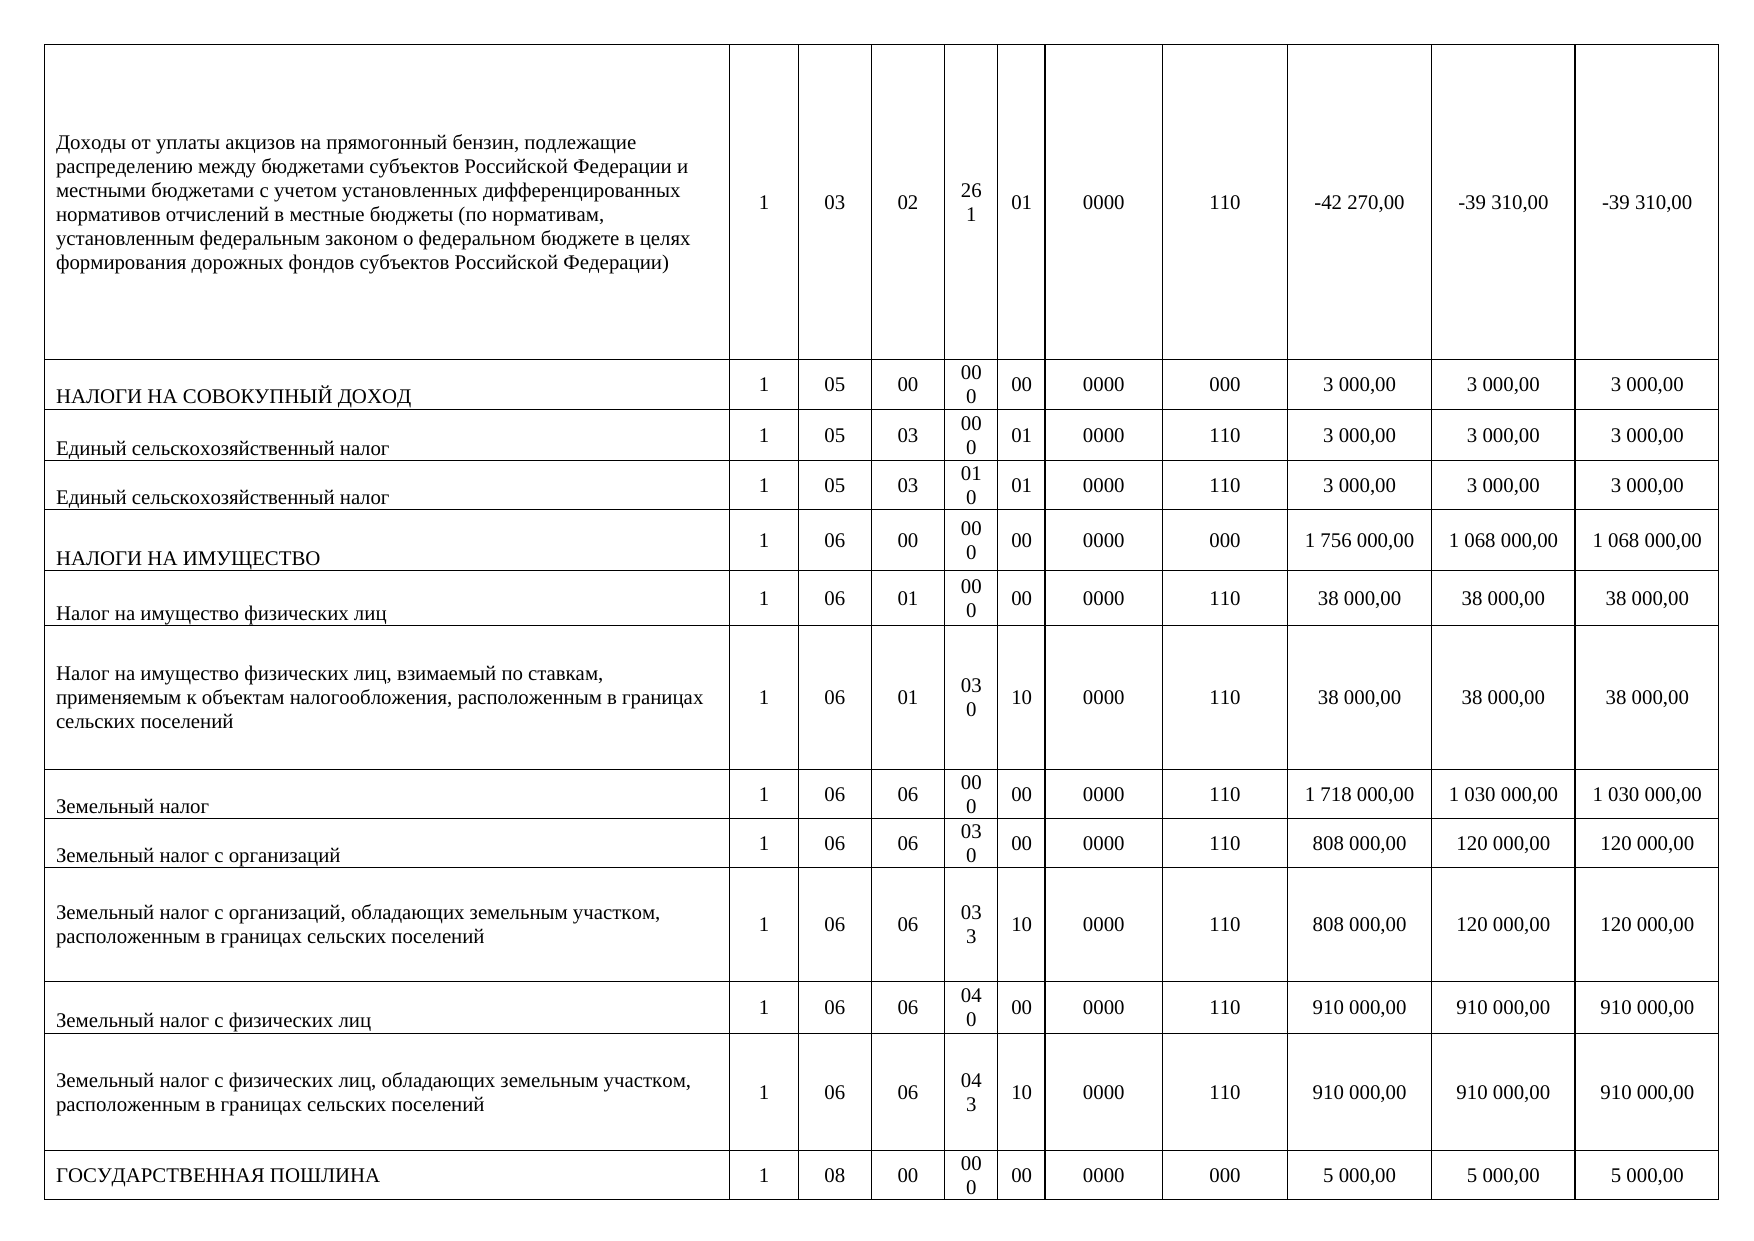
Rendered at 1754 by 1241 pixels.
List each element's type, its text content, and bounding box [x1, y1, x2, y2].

table_cell 110 [1163, 982, 1287, 1032]
table_cell 1 [730, 461, 798, 509]
table_cell -39 310,00 [1576, 45, 1718, 358]
table_cell 38 000,00 [1288, 571, 1431, 625]
table_cell 110 [1163, 461, 1287, 509]
table_cell 808 000,00 [1288, 819, 1431, 867]
table_cell 000 [1163, 510, 1287, 570]
table_cell 06 [799, 868, 871, 981]
table_cell 3 000,00 [1432, 360, 1574, 408]
table_cell Земельный налог [45, 770, 729, 818]
table_cell 5 000,00 [1432, 1151, 1574, 1199]
table_cell 261 [945, 45, 997, 358]
table_cell 01 [872, 571, 944, 625]
table_cell 3 000,00 [1576, 410, 1718, 460]
table_cell 1 [730, 510, 798, 570]
table_cell 000 [945, 1151, 997, 1199]
table_cell 1 068 000,00 [1576, 510, 1718, 570]
table_cell 00 [998, 770, 1044, 818]
table_cell 00 [872, 360, 944, 408]
table_cell 110 [1163, 1034, 1287, 1150]
table_cell 030 [945, 626, 997, 768]
table_cell 3 000,00 [1576, 461, 1718, 509]
table_cell 1 [730, 410, 798, 460]
table_cell 3 000,00 [1432, 461, 1574, 509]
table_cell 1 030 000,00 [1432, 770, 1574, 818]
table_cell 05 [799, 410, 871, 460]
table_cell 01 [998, 410, 1044, 460]
table_cell 000 [945, 770, 997, 818]
table_cell -39 310,00 [1432, 45, 1574, 358]
table_cell 043 [945, 1034, 997, 1150]
table_cell Доходы от уплаты акцизов на прямогонный бензин, подлежащие распределению между бюджетами субъектов Российской Федерации и местными бюджетами с учетом установленных дифференцированных нормативов отчислений в местные бюджеты (по нормативам, установленным федеральным законом о федеральном бюджете в целях формирования дорожных фондов субъектов Российской Федерации) [45, 45, 729, 358]
table_cell 06 [872, 982, 944, 1032]
table_cell 06 [799, 510, 871, 570]
table_cell 01 [998, 461, 1044, 509]
table_cell 0000 [1046, 770, 1162, 818]
table_cell 38 000,00 [1432, 626, 1574, 768]
table_cell 06 [799, 770, 871, 818]
table_cell 38 000,00 [1432, 571, 1574, 625]
table_cell Единый сельскохозяйственный налог [45, 410, 729, 460]
table_cell Единый сельскохозяйственный налог [45, 461, 729, 509]
table_cell 0000 [1046, 360, 1162, 408]
table_cell 1 [730, 45, 798, 358]
table_cell 06 [799, 571, 871, 625]
table_cell НАЛОГИ НА СОВОКУПНЫЙ ДОХОД [45, 360, 729, 408]
table_cell 910 000,00 [1432, 982, 1574, 1032]
table_cell 03 [872, 461, 944, 509]
table_cell 110 [1163, 770, 1287, 818]
table_cell 1 [730, 360, 798, 408]
table_cell 910 000,00 [1288, 982, 1431, 1032]
table_cell 040 [945, 982, 997, 1032]
table_cell -42 270,00 [1288, 45, 1431, 358]
table_cell 1 [730, 1034, 798, 1150]
table_cell 03 [799, 45, 871, 358]
table_cell Земельный налог с организаций [45, 819, 729, 867]
table_cell 00 [998, 819, 1044, 867]
table_cell Земельный налог с организаций, обладающих земельным участком, расположенным в границах сельских поселений [45, 868, 729, 981]
table_cell 38 000,00 [1576, 626, 1718, 768]
table_cell 38 000,00 [1288, 626, 1431, 768]
table_cell 120 000,00 [1432, 868, 1574, 981]
table_cell 1 [730, 626, 798, 768]
table_cell 000 [945, 571, 997, 625]
table_cell 110 [1163, 571, 1287, 625]
table_cell 08 [799, 1151, 871, 1199]
table_cell 000 [945, 510, 997, 570]
table_cell 00 [872, 510, 944, 570]
table_cell 02 [872, 45, 944, 358]
table_cell 110 [1163, 410, 1287, 460]
table_cell 0000 [1046, 571, 1162, 625]
table_cell 01 [998, 45, 1044, 358]
table_cell 06 [872, 770, 944, 818]
table_cell 1 718 000,00 [1288, 770, 1431, 818]
table_cell 0000 [1046, 1034, 1162, 1150]
table_cell 00 [998, 571, 1044, 625]
table_cell 1 [730, 770, 798, 818]
table_cell 1 [730, 1151, 798, 1199]
table_cell 910 000,00 [1576, 1034, 1718, 1150]
table_cell 010 [945, 461, 997, 509]
table_cell 910 000,00 [1576, 982, 1718, 1032]
table_cell 000 [945, 360, 997, 408]
table_cell 00 [998, 510, 1044, 570]
table_cell 000 [1163, 360, 1287, 408]
table_cell 808 000,00 [1288, 868, 1431, 981]
table_cell 00 [998, 1151, 1044, 1199]
table_cell 38 000,00 [1576, 571, 1718, 625]
table_cell 1 [730, 819, 798, 867]
table_cell 0000 [1046, 868, 1162, 981]
table_cell 0000 [1046, 819, 1162, 867]
table_cell 0000 [1046, 461, 1162, 509]
table_cell 03 [872, 410, 944, 460]
table_cell 910 000,00 [1432, 1034, 1574, 1150]
table_cell 120 000,00 [1432, 819, 1574, 867]
table_cell 3 000,00 [1432, 410, 1574, 460]
table_cell 10 [998, 868, 1044, 981]
table_cell 3 000,00 [1288, 461, 1431, 509]
table_cell 110 [1163, 868, 1287, 981]
table_cell 05 [799, 461, 871, 509]
table_cell 1 [730, 868, 798, 981]
table_cell 3 000,00 [1576, 360, 1718, 408]
table_cell 000 [945, 410, 997, 460]
table_cell 5 000,00 [1576, 1151, 1718, 1199]
table_cell 030 [945, 819, 997, 867]
table_cell 1 030 000,00 [1576, 770, 1718, 818]
table_cell 0000 [1046, 1151, 1162, 1199]
table_cell Земельный налог с физических лиц [45, 982, 729, 1032]
table_cell 3 000,00 [1288, 360, 1431, 408]
table_cell 0000 [1046, 410, 1162, 460]
table_cell 06 [872, 819, 944, 867]
table_cell 5 000,00 [1288, 1151, 1431, 1199]
table_cell 110 [1163, 819, 1287, 867]
table_cell 06 [799, 1034, 871, 1150]
table_cell 1 068 000,00 [1432, 510, 1574, 570]
table_cell 06 [799, 626, 871, 768]
table_cell 06 [799, 819, 871, 867]
table_cell 0000 [1046, 982, 1162, 1032]
table_cell 120 000,00 [1576, 819, 1718, 867]
table_cell 110 [1163, 45, 1287, 358]
table_cell 06 [872, 1034, 944, 1150]
table_cell 033 [945, 868, 997, 981]
table_cell 1 [730, 982, 798, 1032]
table_cell 0000 [1046, 626, 1162, 768]
table_cell 01 [872, 626, 944, 768]
table_cell 910 000,00 [1288, 1034, 1431, 1150]
table_cell 110 [1163, 626, 1287, 768]
table_cell Налог на имущество физических лиц, взимаемый по ставкам, применяемым к объектам налогообложения, расположенным в границах сельских поселений [45, 626, 729, 768]
table_cell 1 756 000,00 [1288, 510, 1431, 570]
table_cell 00 [998, 360, 1044, 408]
table_cell 06 [872, 868, 944, 981]
table_cell 3 000,00 [1288, 410, 1431, 460]
table_cell 10 [998, 626, 1044, 768]
table_cell 10 [998, 1034, 1044, 1150]
table_cell 00 [998, 982, 1044, 1032]
table_cell 05 [799, 360, 871, 408]
table_cell 00 [872, 1151, 944, 1199]
table_cell 000 [1163, 1151, 1287, 1199]
table_cell 120 000,00 [1576, 868, 1718, 981]
table_cell 06 [799, 982, 871, 1032]
table_cell Налог на имущество физических лиц [45, 571, 729, 625]
table_cell 0000 [1046, 45, 1162, 358]
table_cell Земельный налог с физических лиц, обладающих земельным участком, расположенным в границах сельских поселений [45, 1034, 729, 1150]
table_cell НАЛОГИ НА ИМУЩЕСТВО [45, 510, 729, 570]
table_cell ГОСУДАРСТВЕННАЯ ПОШЛИНА [45, 1151, 729, 1199]
table_cell 1 [730, 571, 798, 625]
table_cell 0000 [1046, 510, 1162, 570]
